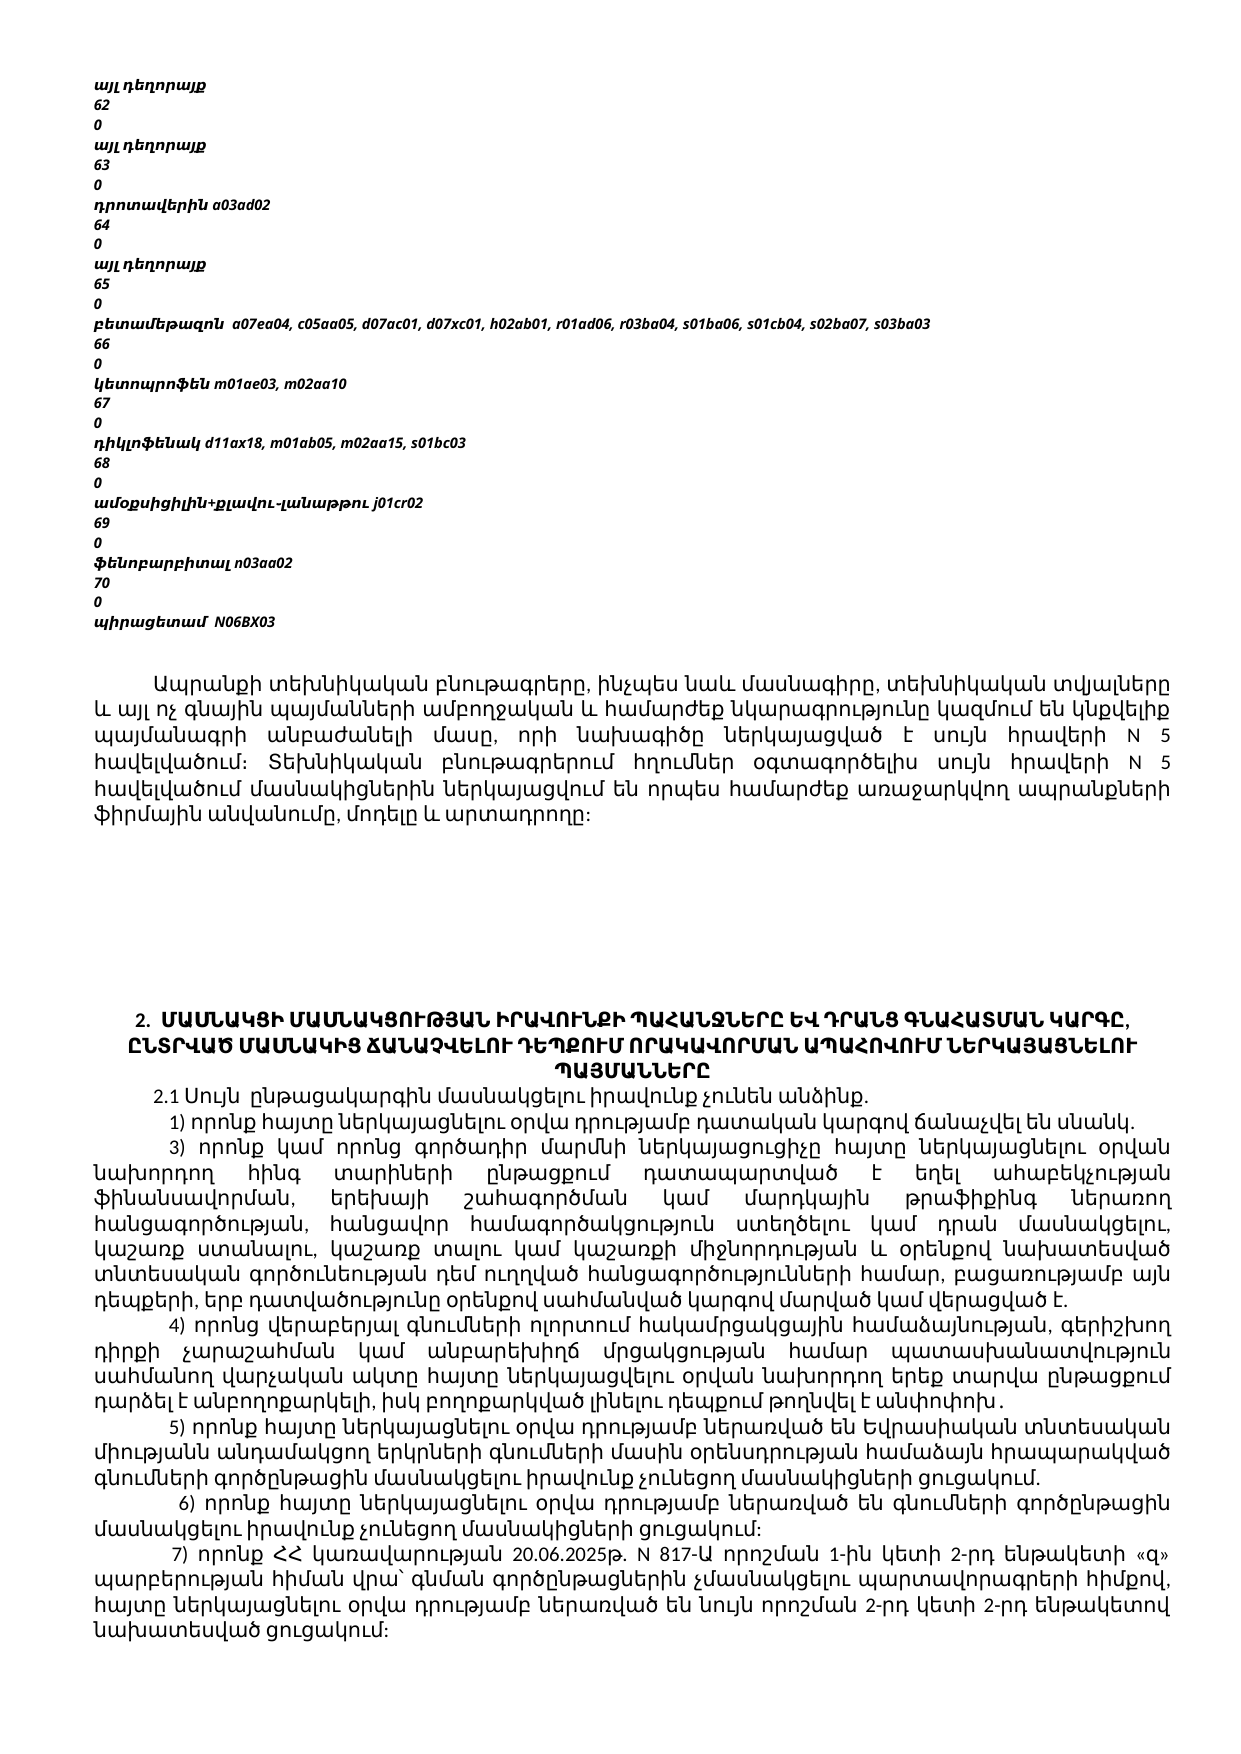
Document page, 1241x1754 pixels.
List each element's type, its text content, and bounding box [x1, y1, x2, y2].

text 3) որոնք կամ որոնց գործադիր մարմնի ներկայացուցիչը հայտը ներկայացնելու օրվան նախորդող հինգ տարիների ընթացքում դատապարտված է եղել ահաբեկչության ֆինանսավորման, երեխայի շահագործման կամ մարդկային թրաֆիքինգ ներառող հանցագործության, հանցավոր համագործակցություն ստեղծելու կամ դրան մասնակցելու, կաշառք ստանալու, կաշառք տալու կամ կաշառքի միջնորդության և օրենքով նախատեսված տնտեսական գործունեության դեմ ուղղված հանցագործությունների համար, բացառությամբ այն դեպքերի, երբ դատվածությունը օրենքով սահմանված կարգով մարված կամ վերացված է. [94, 1134, 1171, 1312]
text 7) որոնք ՀՀ կառավարության 20.06.2025թ. N 817-Ա որոշման 1-ին կետի 2-րդ ենթակետի «զ» պարբերության հիման վրա՝ գնման գործընթացներին չմասնակցելու պարտավորագրերի հիմքով, հայտը ներկայացնելու օրվա դրությամբ ներառված են նույն որոշման 2-րդ կետի 2-րդ ենթակետով նախատեսված ցուցակում: [94, 1541, 1171, 1643]
text 2.1 Սույն ընթացակարգին մասնակցելու իրավունք չունեն անձինք. [94, 1084, 1171, 1109]
text 4) որոնց վերաբերյալ գնումների ոլորտում հակամրցակցային համաձայնության, գերիշխող դիրքի չարաշահման կամ անբարեխիղճ մրցակցության համար պատասխանատվություն սահմանող վարչական ակտը հայտը ներկայացվելու օրվան նախորդող երեք տարվա ընթացքում դարձել է անբողոքարկելի, իսկ բողոքարկված լինելու դեպքում թողնվել է անփոփոխ․ [94, 1312, 1171, 1414]
text 5) որոնք հայտը ներկայացնելու օրվա դրությամբ ներառված են Եվրասիական տնտեսական միությանն անդամակցող երկրների գնումների մասին օրենսդրության համաձայն հրապարակված գնումների գործընթացին մասնակցելու իրավունք չունեցող մասնակիցների ցուցակում. [94, 1414, 1171, 1490]
text 6) որոնք հայտը ներկայացնելու օրվա դրությամբ ներառված են գնումների գործընթացին մասնակցելու իրավունք չունեցող մասնակիցների ցուցակում: [94, 1490, 1171, 1541]
text 1) որոնք հայտը ներկայացնելու օրվա դրությամբ դատական կարգով ճանաչվել են սնանկ. [94, 1109, 1171, 1134]
text 2. ՄԱՍՆԱԿՑԻ ՄԱՍՆԱԿՑՈՒԹՅԱՆ ԻՐԱՎՈՒՆՔԻ ՊԱՀԱՆՋՆԵՐԸ ԵՎ ԴՐԱՆՑ ԳՆԱՀԱՏՄԱՆ ԿԱՐԳԸ, ԸՆՏՐՎԱԾ ՄԱՍՆԱԿԻՑ ՃԱՆԱՉՎԵԼՈՒ ԴԵՊՔՈՒՄ ՈՐԱԿԱՎՈՐՄԱՆ ԱՊԱՀՈՎՈՒՄ ՆԵՐԿԱՅԱՑՆԵԼՈՒ ՊԱՅՄԱՆՆԵՐԸ [94, 1007, 1171, 1084]
text Ապրանքի տեխնիկական բնութագրերը, ինչպես նաև մասնագիրը, տեխնիկական տվյալները և այլ ոչ գնային պայմանների ամբողջական և համարժեք նկարագրությունը կազմում են կնքվելիք պայմանագրի անբաժանելի մասը, որի նախագիծը ներկայացված է սույն հրավերի N 5 հավելվածում։ Տեխնիկական բնութագրերում հղումներ օգտագործելիս սույն հրավերի N 5 հավելվածում մասնակիցներին ներկայացվում են որպես համարժեք առաջարկվող ապրանքների ֆիրմային անվանումը, մոդելը և արտադրողը: [94, 671, 1171, 827]
